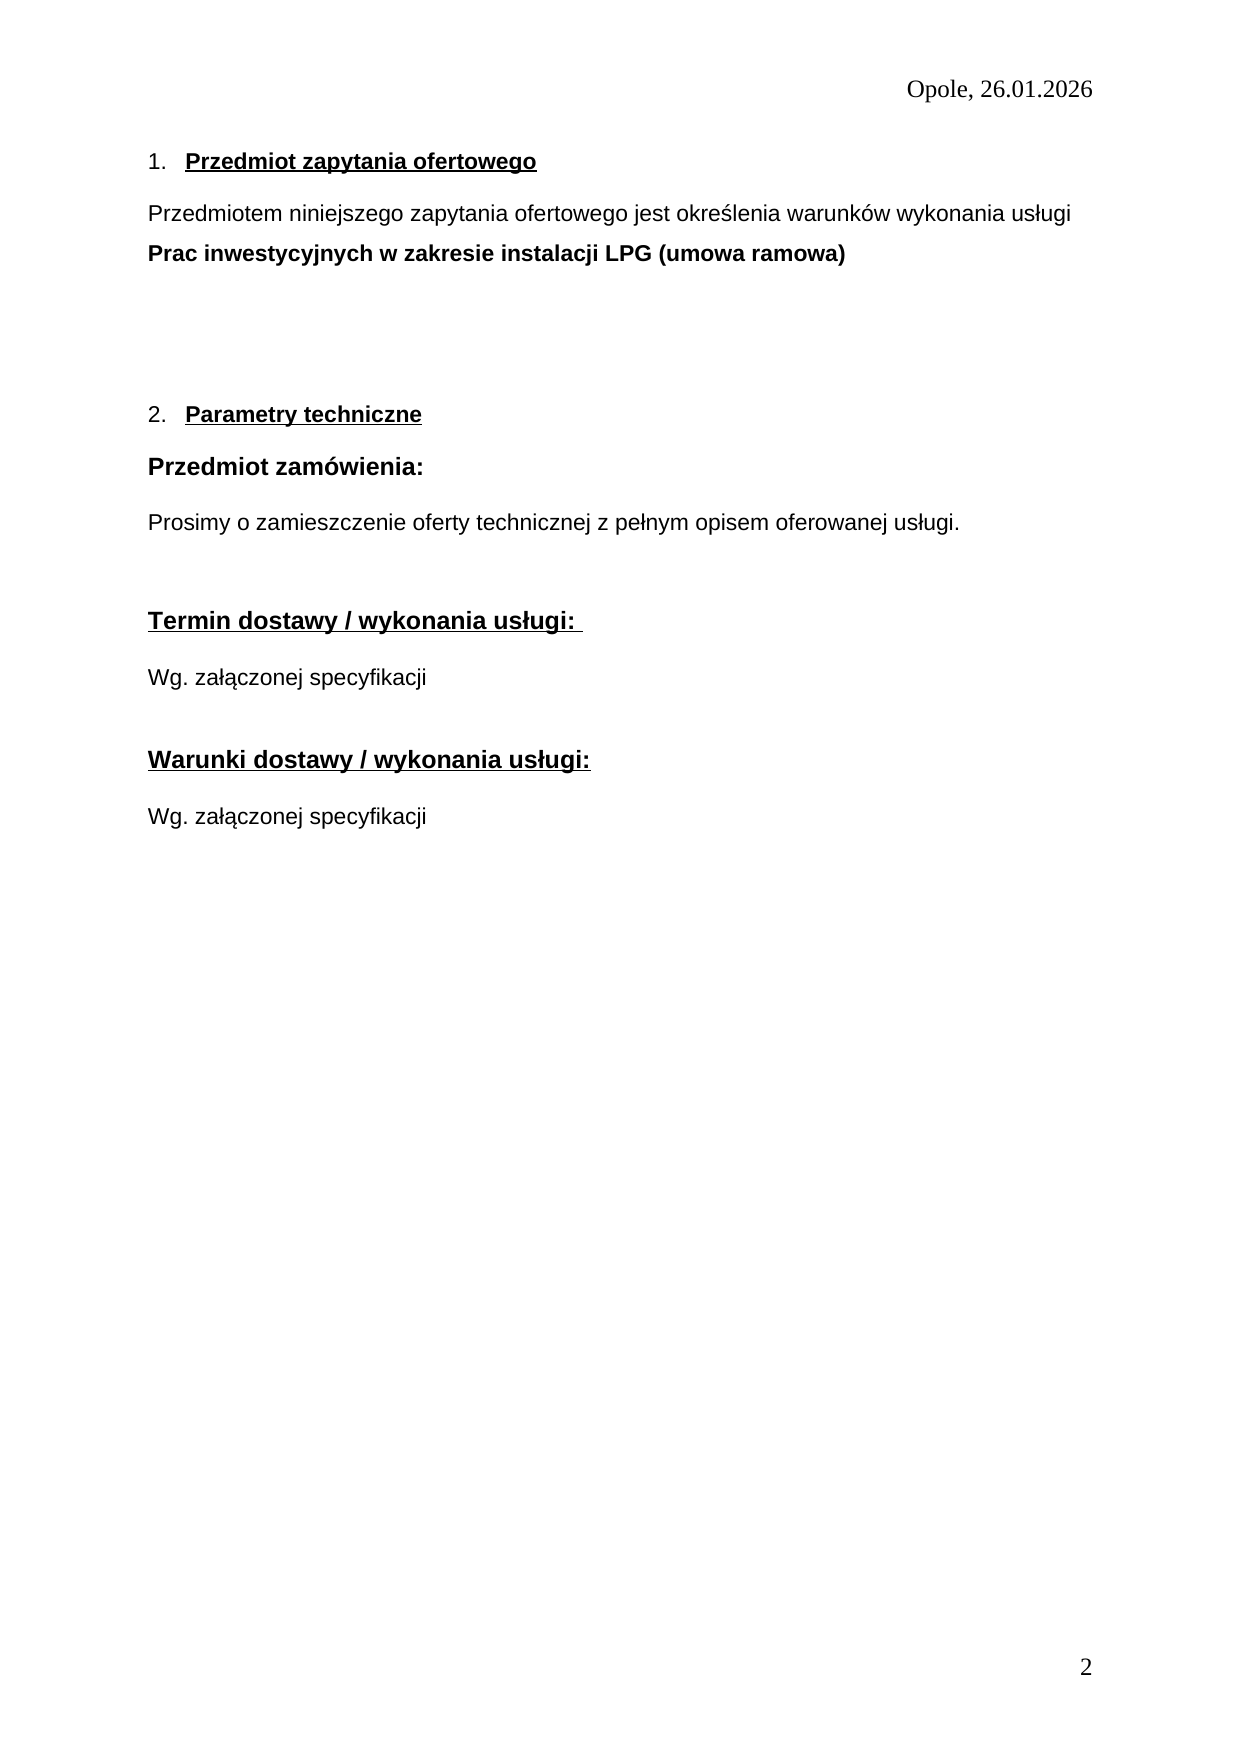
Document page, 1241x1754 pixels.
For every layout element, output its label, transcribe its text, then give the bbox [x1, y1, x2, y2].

text Termin dostawy / wykonania usługi: [148, 606, 1093, 635]
list Parametry techniczne [148, 401, 1093, 428]
text Przedmiot zamówienia: [148, 452, 1093, 480]
list Przedmiot zapytania ofertowego [148, 148, 1093, 174]
text Wg. załączonej specyfikacji [148, 803, 1093, 829]
text Przedmiotem niniejszego zapytania ofertowego jest określenia warunków wykonania usługi Prac inwestycyjnych w zakresie instalacji LPG (umowa ramowa) [148, 200, 1093, 266]
text Warunki dostawy / wykonania usługi: [148, 745, 1093, 774]
text Wg. załączonej specyfikacji [148, 664, 1093, 690]
text Prosimy o zamieszczenie oferty technicznej z pełnym opisem oferowanej usługi. [148, 509, 1093, 536]
